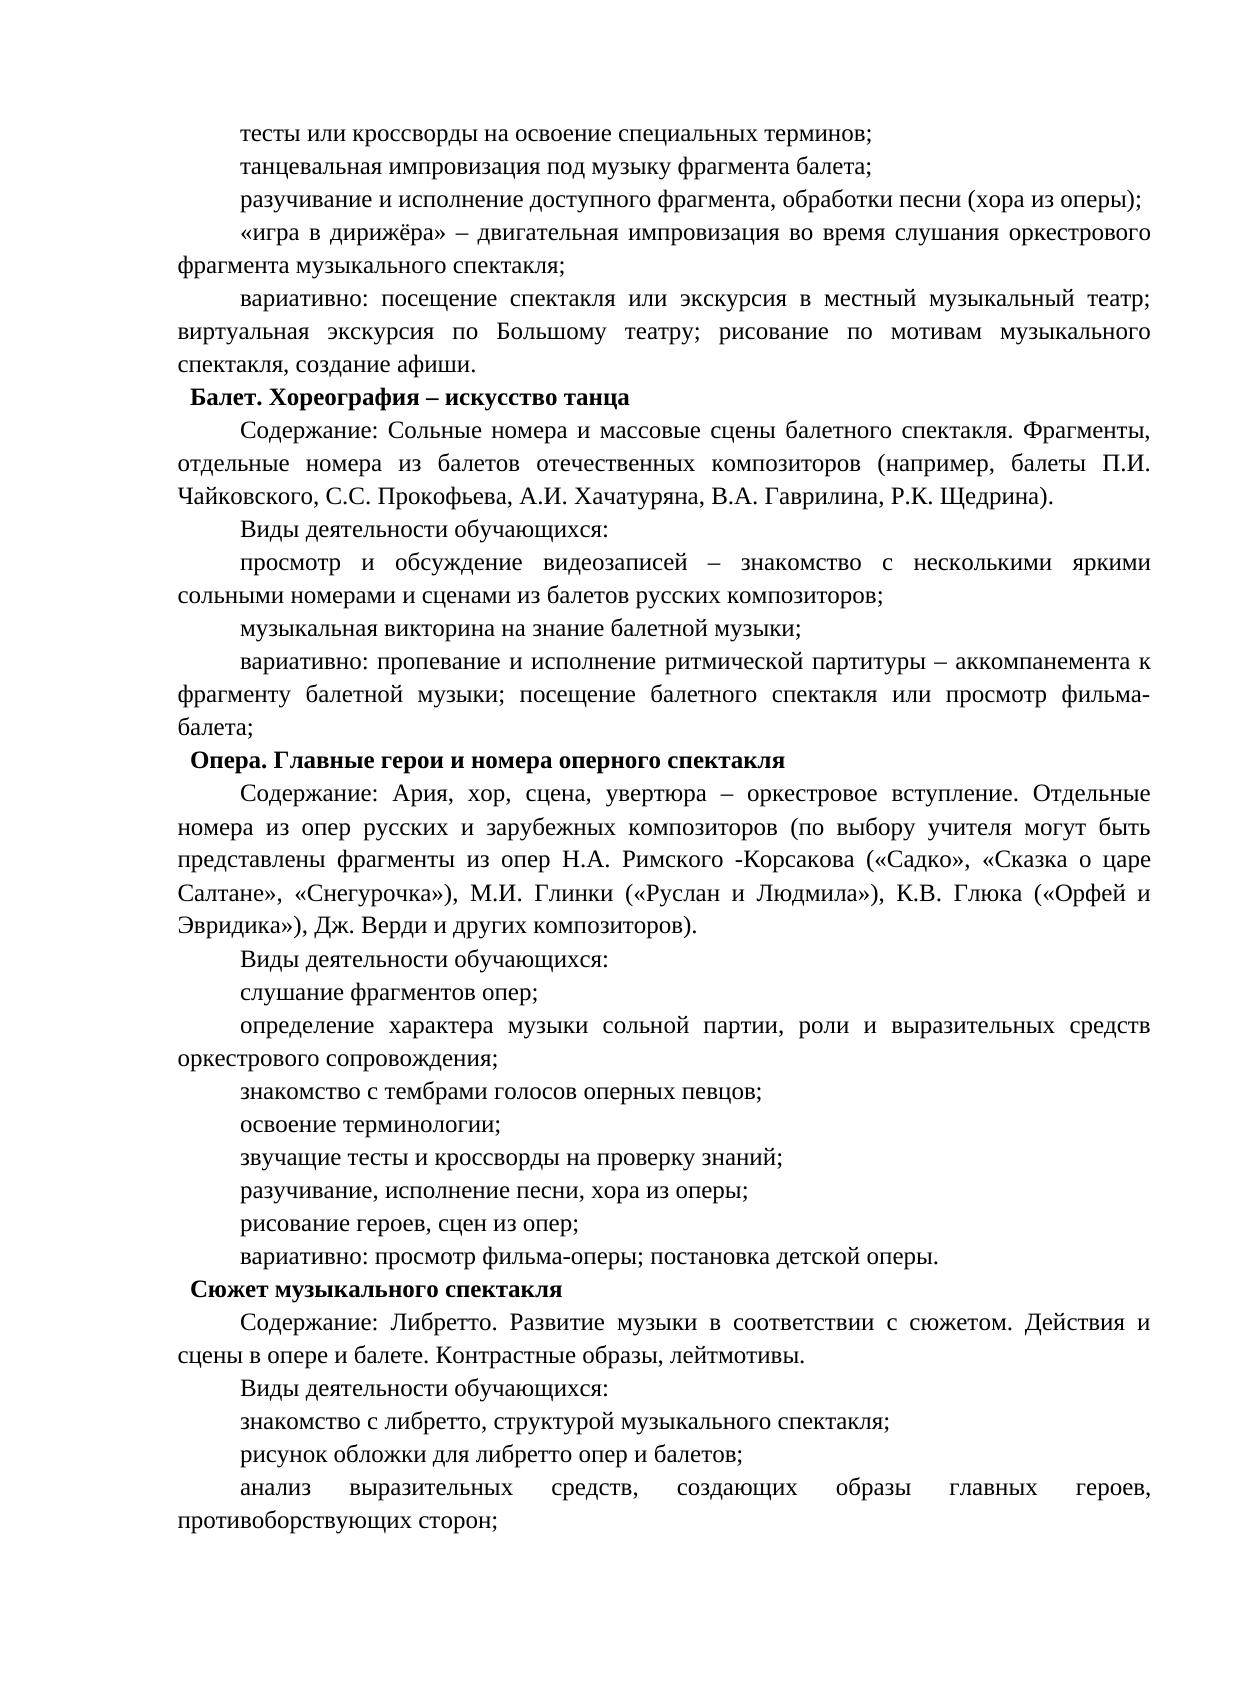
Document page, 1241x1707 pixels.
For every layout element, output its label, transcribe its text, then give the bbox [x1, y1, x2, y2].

text слушание фрагментов опер; [177, 977, 1152, 1005]
text вариативно: пропевание и исполнение ритмической партитуры – аккомпанемента к фрагменту балетной музыки; посещение балетного спектакля или просмотр фильма-балета; [177, 646, 1152, 741]
text Балет. Хореография – искусство танца [190, 382, 1152, 411]
text Опера. Главные герои и номера оперного спектакля [190, 746, 1152, 774]
text танцевальная импровизация под музыку фрагмента балета; [177, 151, 1152, 180]
text вариативно: просмотр фильма-оперы; постановка детской оперы. [177, 1241, 1152, 1269]
text рисование героев, сцен из опер; [177, 1208, 1152, 1237]
text анализ выразительных средств, создающих образы главных героев, противоборствующих сторон; [177, 1472, 1152, 1534]
text Виды деятельности обучающихся: [177, 514, 1152, 543]
text музыкальная викторина на знание балетной музыки; [177, 613, 1152, 642]
text знакомство с тембрами голосов оперных певцов; [177, 1076, 1152, 1104]
text звучащие тесты и кроссворды на проверку знаний; [177, 1142, 1152, 1171]
text Содержание: Ария, хор, сцена, увертюра – оркестровое вступление. Отдельные номера из опер русских и зарубежных композиторов (по выбору учителя могут быть представлены фрагменты из опер Н.А. Римского -Корсакова («Садко», «Сказка о царе Салтане», «Снегурочка»), М.И. Глинки («Руслан и Людмила»), К.В. Глюка («Орфей и Эвридика»), Дж. Верди и других композиторов). [177, 778, 1152, 939]
text определение характера музыки сольной партии, роли и выразительных средств оркестрового сопровождения; [177, 1010, 1152, 1071]
text разучивание и исполнение доступного фрагмента, обработки песни (хора из оперы); [177, 184, 1152, 213]
text Содержание: Сольные номера и массовые сцены балетного спектакля. Фрагменты, отдельные номера из балетов отечественных композиторов (например, балеты П.И. Чайковского, С.С. Прокофьева, А.И. Хачатуряна, В.А. Гаврилина, Р.К. Щедрина). [177, 415, 1152, 510]
text Виды деятельности обучающихся: [177, 944, 1152, 972]
text тесты или кроссворды на освоение специальных терминов; [177, 118, 1152, 147]
text освоение терминологии; [177, 1109, 1152, 1137]
text вариативно: посещение спектакля или экскурсия в местный музыкальный театр; виртуальная экскурсия по Большому театру; рисование по мотивам музыкального спектакля, создание афиши. [177, 283, 1152, 378]
text Сюжет музыкального спектакля [190, 1274, 1152, 1303]
text знакомство с либретто, структурой музыкального спектакля; [177, 1406, 1152, 1435]
text Виды деятельности обучающихся: [177, 1373, 1152, 1402]
text рисунок обложки для либретто опер и балетов; [177, 1439, 1152, 1468]
text разучивание, исполнение песни, хора из оперы; [177, 1175, 1152, 1203]
text «игра в дирижёра» – двигательная импровизация во время слушания оркестрового фрагмента музыкального спектакля; [177, 217, 1152, 279]
text просмотр и обсуждение видеозаписей – знакомство с несколькими яркими сольными номерами и сценами из балетов русских композиторов; [177, 547, 1152, 609]
text Содержание: Либретто. Развитие музыки в соответствии с сюжетом. Действия и сцены в опере и балете. Контрастные образы, лейтмотивы. [177, 1307, 1152, 1369]
